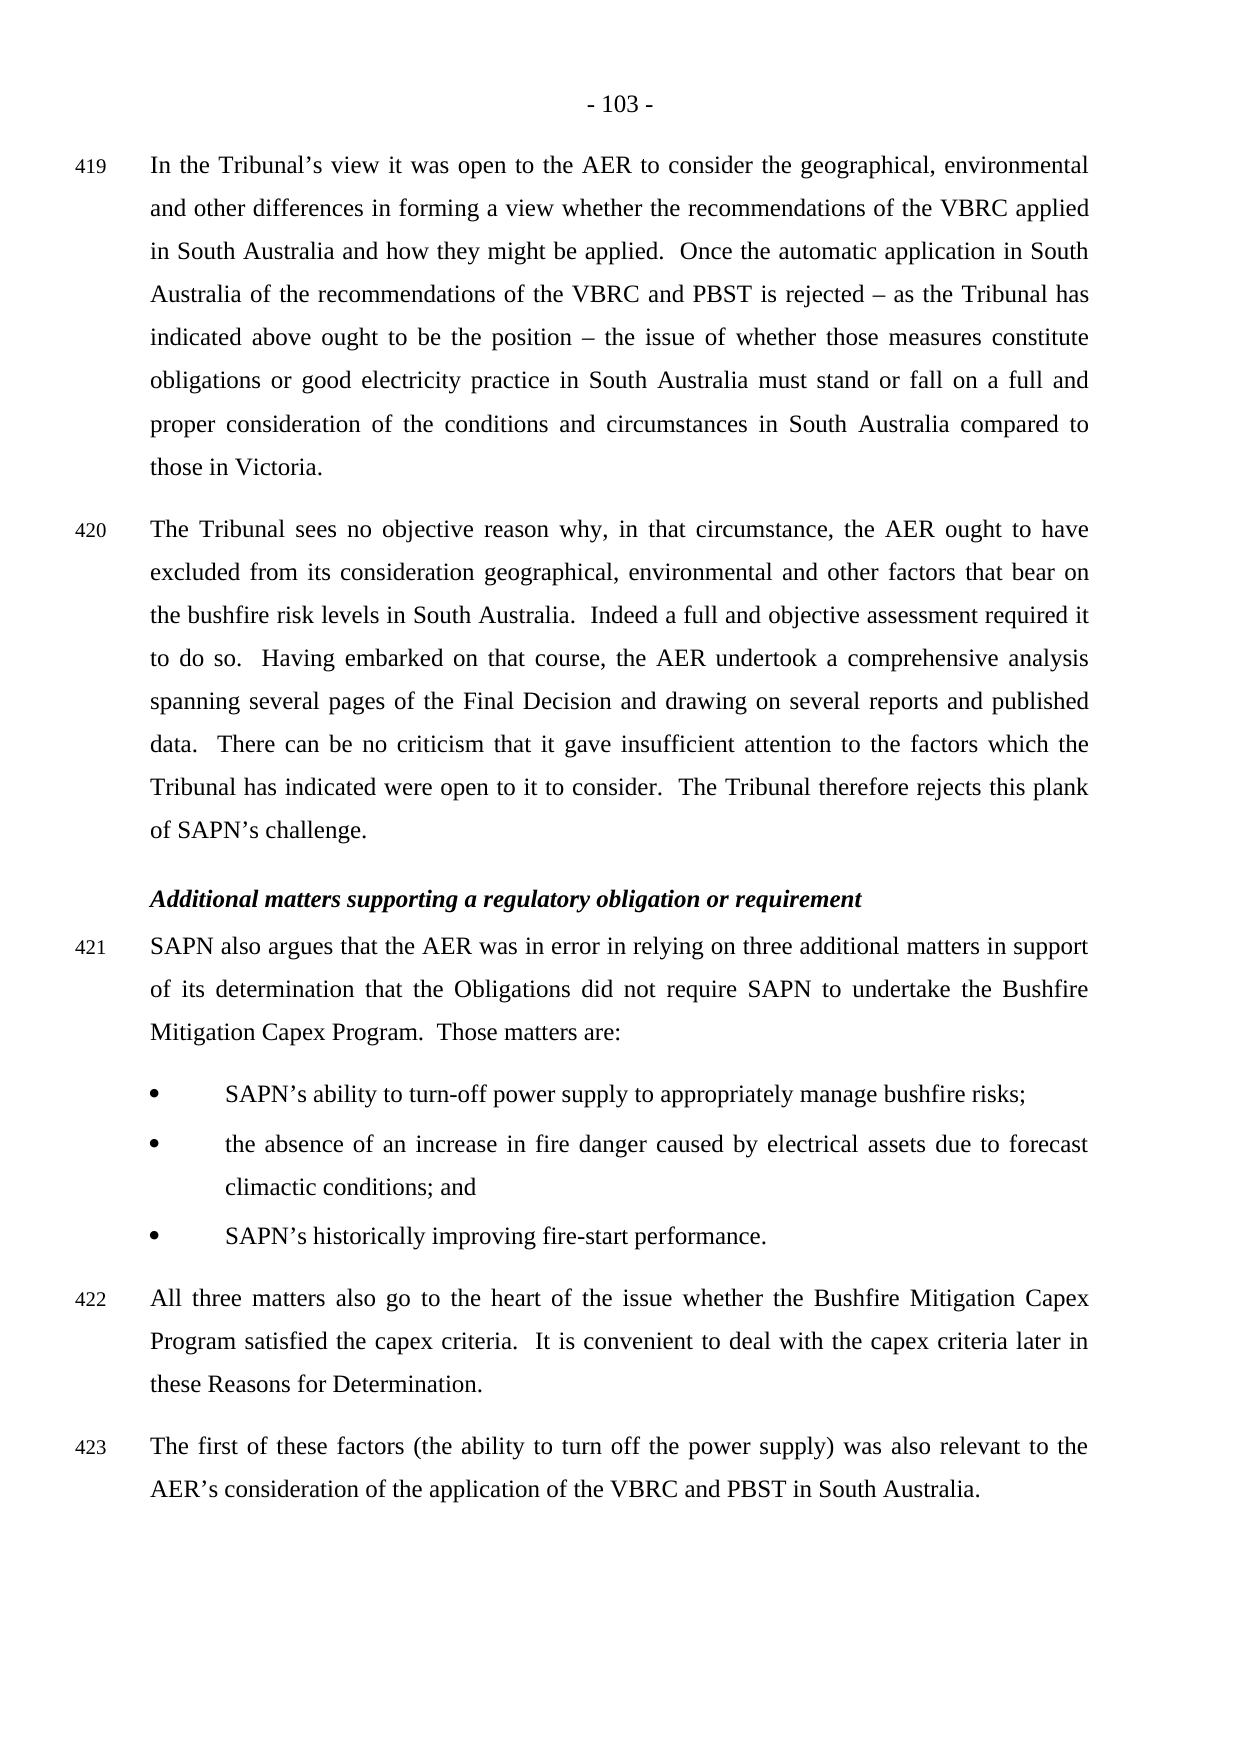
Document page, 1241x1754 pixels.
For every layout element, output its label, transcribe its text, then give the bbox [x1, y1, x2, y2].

subtitle Additional matters supporting a regulatory obligation or requirement [150, 884, 1090, 912]
text In the Tribunal’s view it was open to the AER to consider the geographical, environmental and other differences in forming a view whether the recommendations of the VBRC applied in South Australia and how they might be applied. Once the automatic application in South Australia of the recommendations of the VBRC and PBST is rejected – as the Tribunal has indicated above ought to be the position – the issue of whether those measures constitute obligations or good electricity practice in South Australia must stand or fall on a full and proper consideration of the conditions and circumstances in South Australia compared to those in Victoria. [75, 150, 1090, 481]
text The first of these factors (the ability to turn off the power supply) was also relevant to the AER’s consideration of the application of the VBRC and PBST in South Australia. [75, 1431, 1090, 1503]
text SAPN’s ability to turn-off power supply to appropriately manage bushfire risks; [150, 1079, 1090, 1108]
text SAPN also argues that the AER was in error in relying on three additional matters in support of its determination that the Obligations did not require SAPN to undertake the Bushfire Mitigation Capex Program. Those matters are: [75, 931, 1090, 1046]
text the absence of an increase in fire danger caused by electrical assets due to forecast climactic conditions; and [150, 1129, 1090, 1201]
text The Tribunal sees no objective reason why, in that circumstance, the AER ought to have excluded from its consideration geographical, environmental and other factors that bear on the bushfire risk levels in South Australia. Indeed a full and objective assessment required it to do so. Having embarked on that course, the AER undertook a comprehensive analysis spanning several pages of the Final Decision and drawing on several reports and published data. There can be no criticism that it gave insufficient attention to the factors which the Tribunal has indicated were open to it to consider. The Tribunal therefore rejects this plank of SAPN’s challenge. [75, 514, 1090, 844]
text SAPN’s historically improving fire-start performance. [150, 1221, 1090, 1250]
text All three matters also go to the heart of the issue whether the Bushfire Mitigation Capex Program satisfied the capex criteria. It is convenient to deal with the capex criteria later in these Reasons for Determination. [75, 1283, 1090, 1398]
